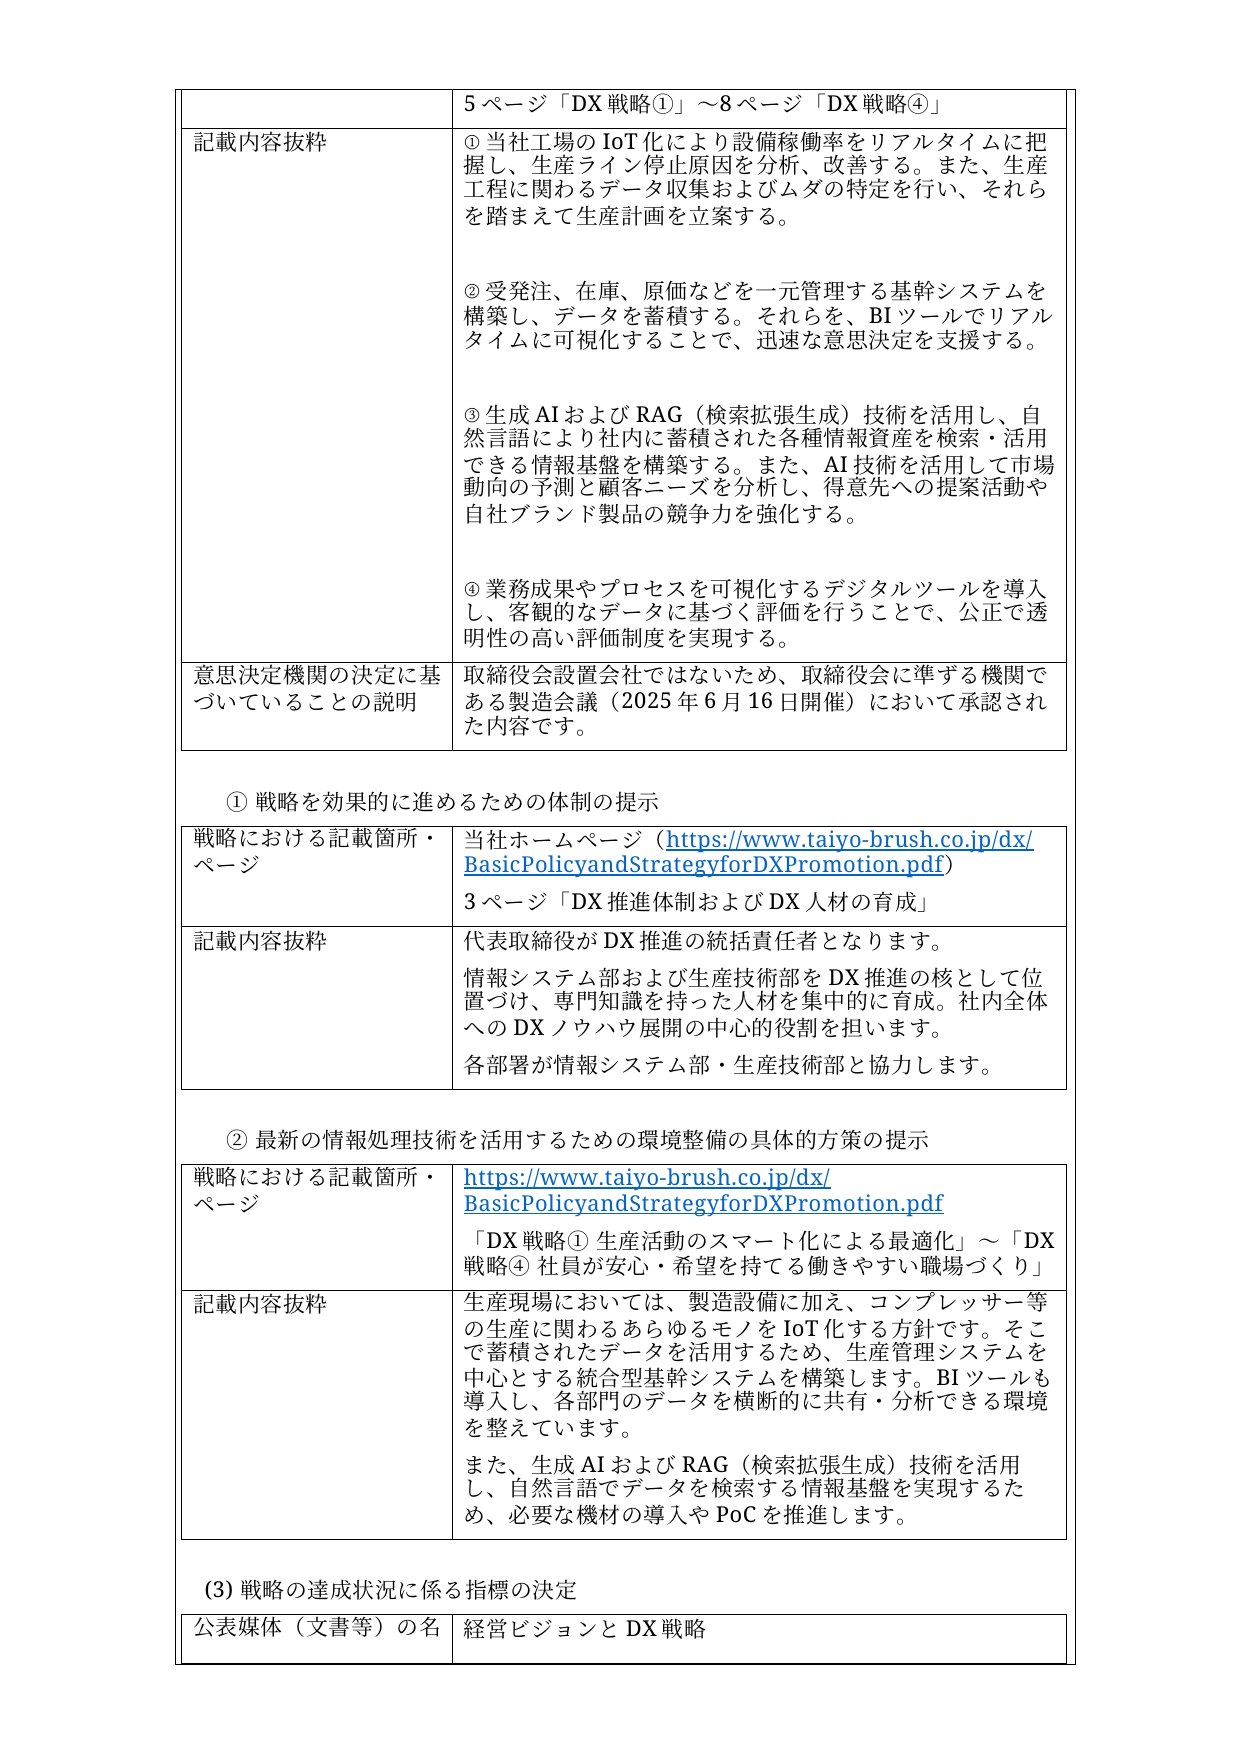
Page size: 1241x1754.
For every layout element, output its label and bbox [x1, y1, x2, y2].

table_cell [176, 90, 1075, 1664]
